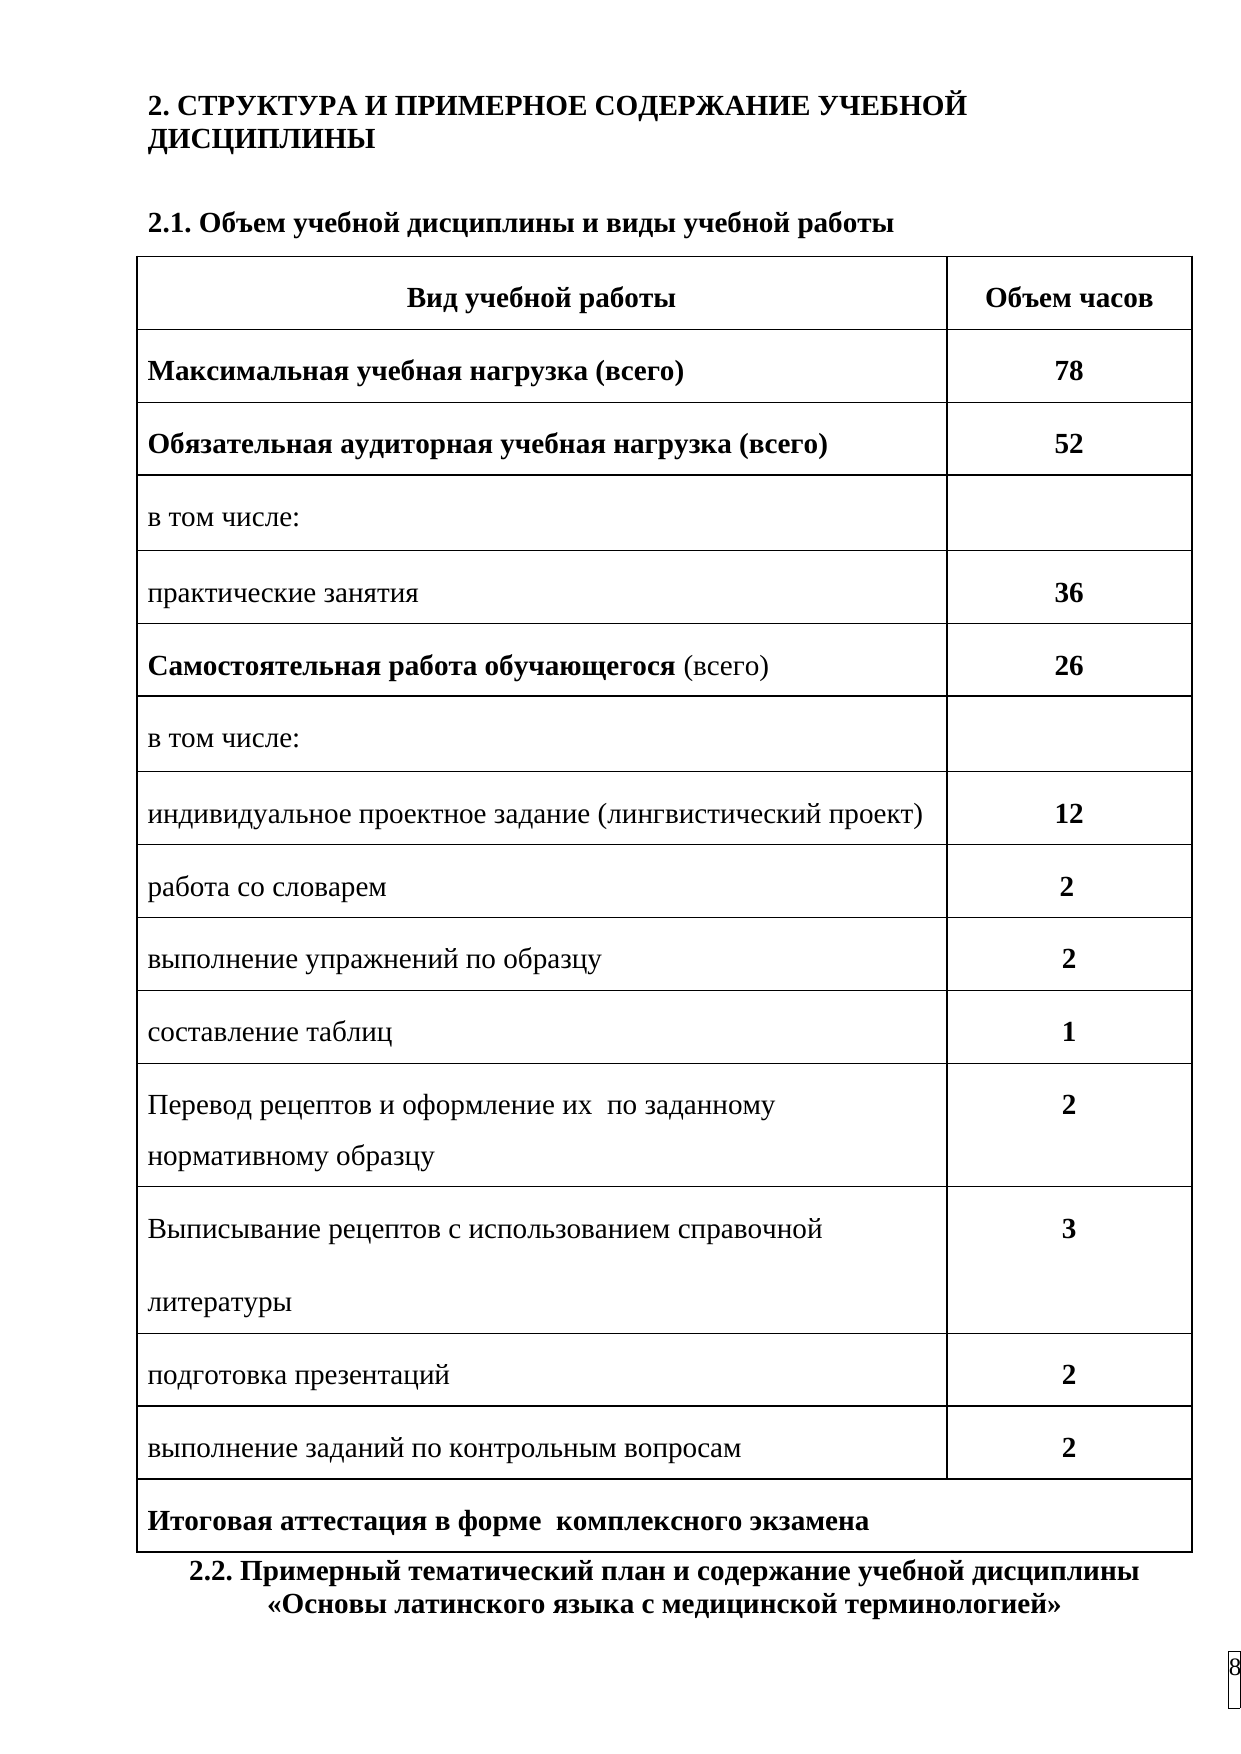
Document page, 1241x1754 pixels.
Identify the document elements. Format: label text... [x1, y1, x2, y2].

text 2.2. Примерный тематический план и содержание учебной дисциплины [148, 1553, 1181, 1586]
table_cell [948, 476, 1191, 549]
table_cell индивидуальное проектное задание (лингвистический проект) [138, 772, 946, 844]
table_cell в том числе: [138, 476, 946, 549]
table_cell 36 [948, 551, 1191, 622]
table_cell работа со словарем [138, 845, 946, 917]
table_cell Выписывание рецептов с использованием справочной литературы [138, 1187, 946, 1332]
table_cell Итоговая аттестация в форме комплексного экзамена [138, 1480, 1191, 1551]
table_cell 12 [948, 772, 1191, 844]
table_cell в том числе: [138, 697, 946, 771]
table_cell 1 [948, 991, 1191, 1062]
table_cell составление таблиц [138, 991, 946, 1062]
table_cell 52 [948, 403, 1191, 474]
table_cell выполнение упражнений по образцу [138, 918, 946, 989]
table_cell 2 [948, 1407, 1191, 1478]
table_cell подготовка презентаций [138, 1334, 946, 1405]
table_header Объем часов [948, 257, 1191, 328]
table_cell [948, 697, 1191, 771]
table_cell 3 [948, 1187, 1191, 1332]
table_cell 26 [948, 624, 1191, 695]
table_cell 2 [948, 845, 1191, 917]
table_cell Максимальная учебная нагрузка (всего) [138, 330, 946, 401]
text 2. СТРУКТУРА И ПРИМЕРНОЕ СОДЕРЖАНИЕ УЧЕБНОЙ ДИСЦИПЛИНЫ [148, 88, 1181, 155]
table_cell 78 [948, 330, 1191, 401]
table_cell 2 [948, 918, 1191, 989]
table_cell 2 [948, 1064, 1191, 1186]
text 2.1. Объем учебной дисциплины и виды учебной работы [148, 205, 1181, 239]
text «Основы латинского языка с медицинской терминологией» [148, 1586, 1181, 1620]
table_header Вид учебной работы [138, 257, 946, 328]
table_cell Самостоятельная работа обучающегося (всего) [138, 624, 946, 695]
table_cell 2 [948, 1334, 1191, 1405]
table_cell Перевод рецептов и оформление их по заданному нормативному образцу [138, 1064, 946, 1186]
table_cell Обязательная аудиторная учебная нагрузка (всего) [138, 403, 946, 474]
table_cell практические занятия [138, 551, 946, 622]
table_cell выполнение заданий по контрольным вопросам [138, 1407, 946, 1478]
